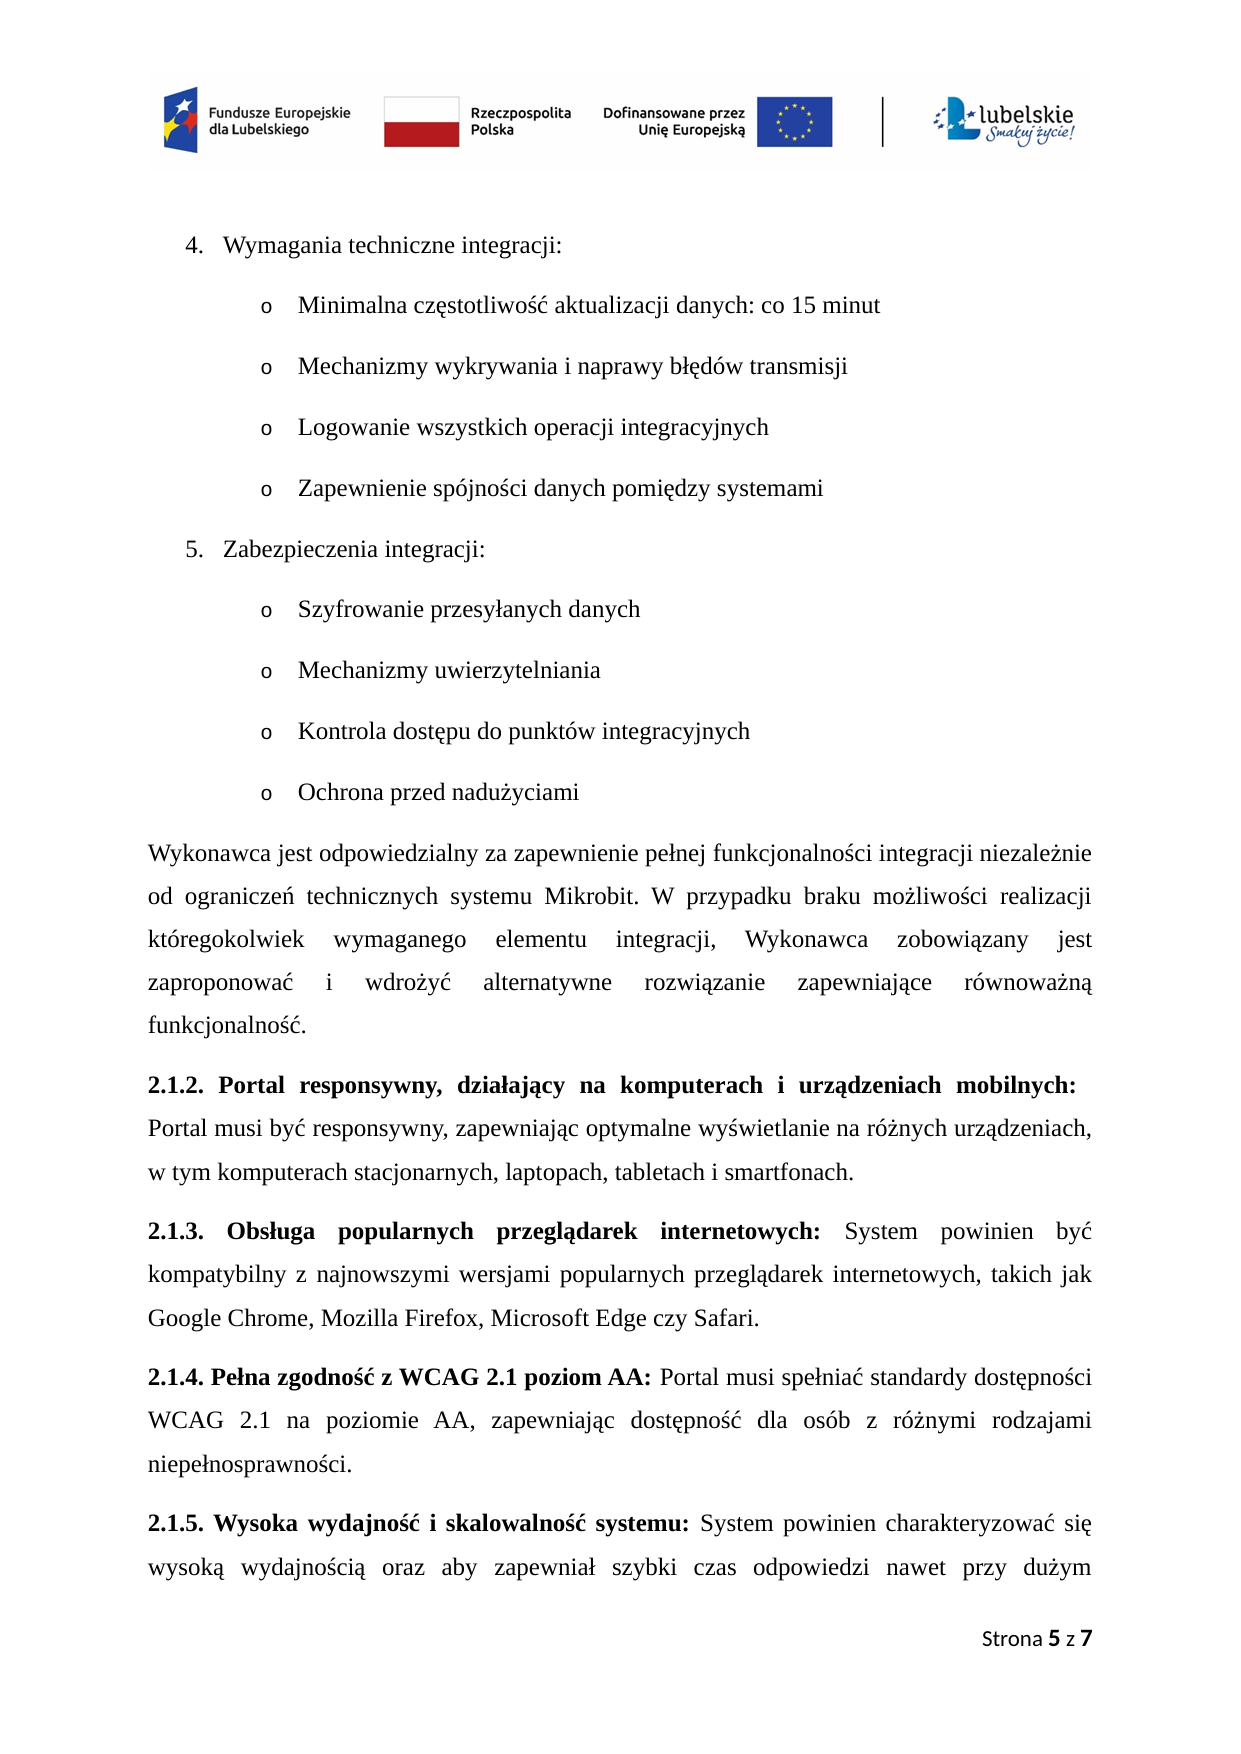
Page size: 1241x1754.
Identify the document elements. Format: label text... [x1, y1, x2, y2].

list Minimalna częstotliwość aktualizacji danych: co 15 minut [260, 290, 1093, 319]
list Zabezpieczenia integracji: [185, 534, 1093, 563]
list Wymagania techniczne integracji: [185, 230, 1093, 259]
text 2.1.2. Portal responsywny, działający na komputerach i urządzeniach mobilnych: Portal musi być responsywny, zapewniając optymalne wyświetlanie na różnych urządzeniach, w tym komputerach stacjonarnych, laptopach, tabletach i smartfonach. [148, 1070, 1093, 1185]
list Zapewnienie spójności danych pomiędzy systemami [260, 473, 1093, 503]
list Szyfrowanie przesyłanych danych [260, 594, 1093, 623]
text 2.1.3. Obsługa popularnych przeglądarek internetowych: System powinien być kompatybilny z najnowszymi wersjami popularnych przeglądarek internetowych, takich jak Google Chrome, Mozilla Firefox, Microsoft Edge czy Safari. [148, 1216, 1093, 1331]
list Mechanizmy wykrywania i naprawy błędów transmisji [260, 351, 1093, 381]
list Kontrola dostępu do punktów integracyjnych [260, 716, 1093, 746]
list Mechanizmy uwierzytelniania [260, 655, 1093, 684]
text 2.1.4. Pełna zgodność z WCAG 2.1 poziom AA: Portal musi spełniać standardy dostępności WCAG 2.1 na poziomie AA, zapewniając dostępność dla osób z różnymi rodzajami niepełnosprawności. [148, 1362, 1093, 1477]
picture [147, 70, 1091, 171]
list Ochrona przed nadużyciami [260, 777, 1093, 807]
text Wykonawca jest odpowiedzialny za zapewnienie pełnej funkcjonalności integracji niezależnie od ograniczeń technicznych systemu Mikrobit. W przypadku braku możliwości realizacji któregokolwiek wymaganego elementu integracji, Wykonawca zobowiązany jest zaproponować i wdrożyć alternatywne rozwiązanie zapewniające równoważną funkcjonalność. [148, 838, 1093, 1039]
list Logowanie wszystkich operacji integracyjnych [260, 412, 1093, 442]
